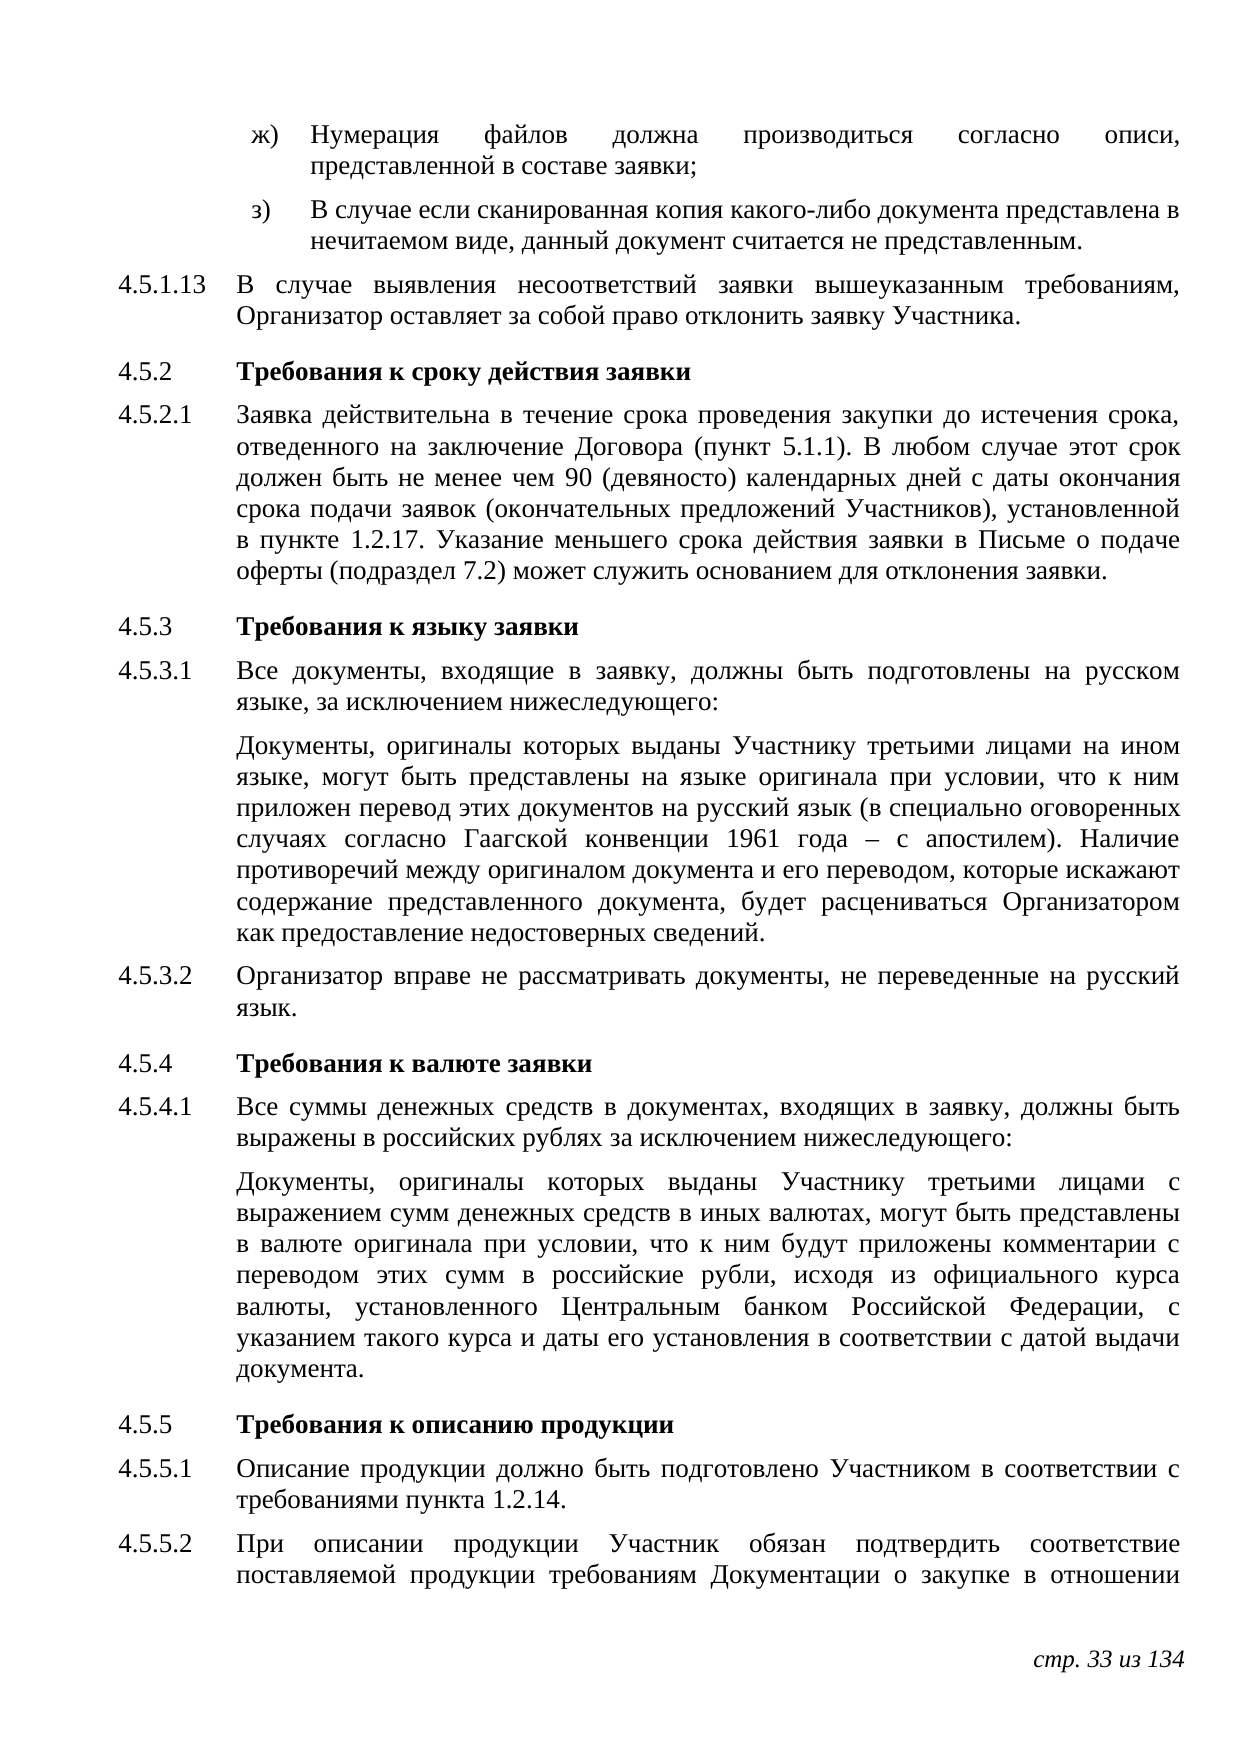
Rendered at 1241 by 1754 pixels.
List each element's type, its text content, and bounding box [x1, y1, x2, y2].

text Требования к описанию продукции [118, 1408, 1181, 1439]
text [118, 1527, 1181, 1589]
text Требования к сроку действия заявки [118, 355, 1181, 386]
text Документы, оригиналы которых выданы Участнику третьими лицами на ином языке, могут быть представлены на языке оригинала при условии, что к ним приложен перевод этих документов на русский язык (в специально оговоренных случаях согласно Гаагской конвенции 1961 года – с апостилем). Наличие противоречий между оригиналом документа и его переводом, которые искажают содержание представленного документа, будет расцениваться Организатором как предоставление недостоверных сведений. [236, 729, 1181, 947]
text Документы, оригиналы которых выданы Участнику третьими лицами с выражением сумм денежных средств в иных валютах, могут быть представлены в валюте оригинала при условии, что к ним будут приложены комментарии с переводом этих сумм в российские рубли, исходя из официального курса валюты, установленного Центральным банком Российской Федерации, с указанием такого курса и даты его установления в соответствии с датой выдачи документа. [236, 1165, 1181, 1383]
list Организатор вправе не рассматривать документы, не переведенные на русский язык. [118, 959, 1181, 1022]
list Все суммы денежных средств в документах, входящих в заявку, должны быть выражены в российских рублях за исключением нижеследующего: [118, 1090, 1181, 1153]
text Заявка действительна в течение срока проведения закупки до истечения срока, отведенного на заключение Договора (пункт 5.1.1). В любом случае этот срок должен быть не менее чем 90 (девяносто) календарных дней с даты окончания срока подачи заявок (окончательных предложений Участников), установленной в пункте 1.2.17. Указание меньшего срока действия заявки в Письме о подаче оферты (подраздел 7.2) может служить основанием для отклонения заявки. [118, 399, 1181, 586]
text Требования к валюте заявки [118, 1047, 1181, 1078]
text Нумерация файлов должна производиться согласно описи, представленной в составе заявки; [251, 118, 1181, 180]
text Требования к языку заявки [118, 611, 1181, 642]
text Описание продукции должно быть подготовлено Участником в соответствии с требованиями пункта 1.2.14. [118, 1452, 1181, 1514]
list В случае выявления несоответствий заявки вышеуказанным требованиям, Организатор оставляет за собой право отклонить заявку Участника. [118, 268, 1181, 330]
text В случае если сканированная копия какого-либо документа представлена в нечитаемом виде, данный документ считается не представленным. [251, 193, 1181, 255]
list Все документы, входящие в заявку, должны быть подготовлены на русском языке, за исключением нижеследующего: [118, 654, 1181, 716]
